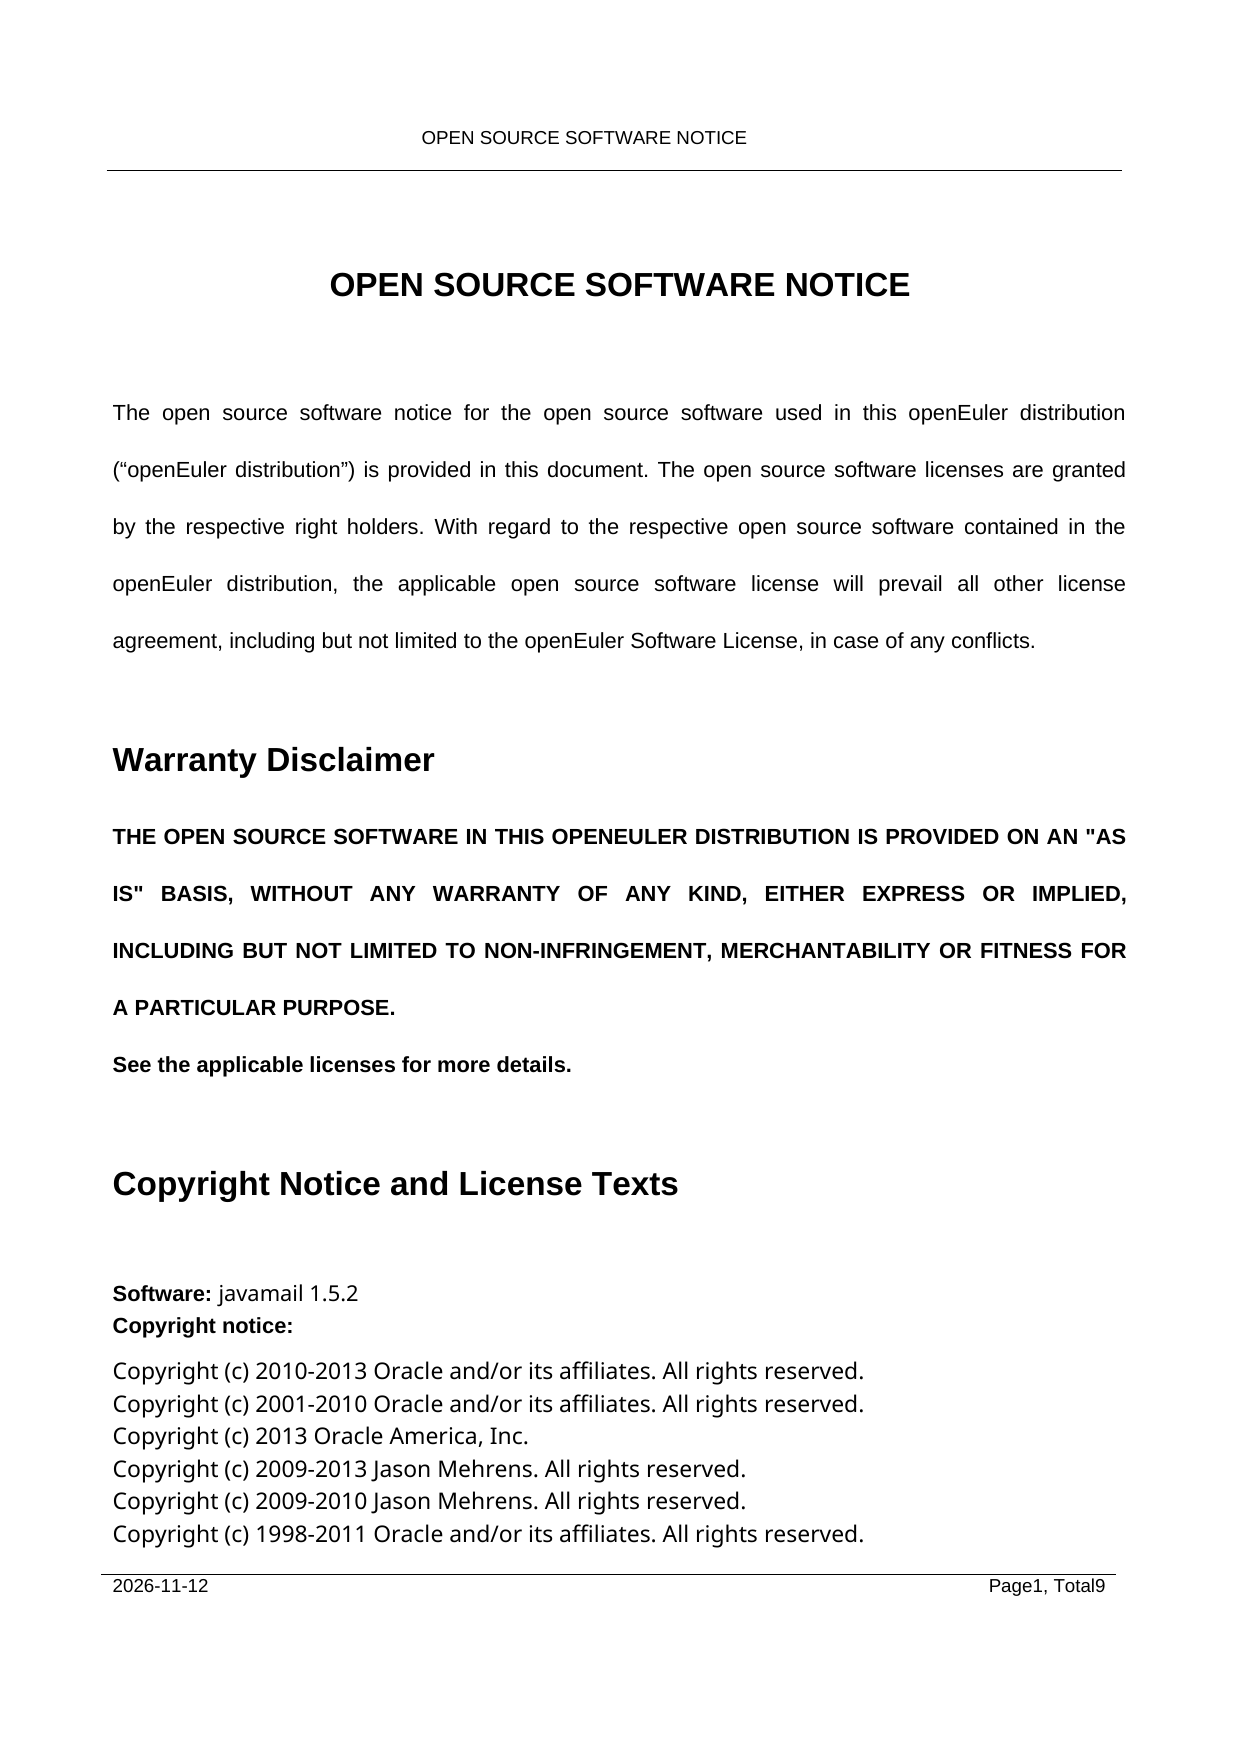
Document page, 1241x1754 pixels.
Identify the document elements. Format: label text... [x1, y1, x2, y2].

text The open source software notice for the open source software used in this openEuler distribution (“openEuler distribution”) is provided in this document. The open source software licenses are granted by the respective right holders. With regard to the respective open source software contained in the openEuler distribution, the applicable open source software license will prevail all other license agreement, including but not limited to the openEuler Software License, in case of any conflicts. [112, 397, 1128, 657]
text Warranty Disclaimer [112, 727, 1128, 792]
text OPEN SOURCE SOFTWARE NOTICE [112, 251, 1128, 316]
text Copyright notice: [112, 1309, 1128, 1342]
text Software: javamail 1.5.2 [112, 1277, 1128, 1309]
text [112, 1354, 1128, 1549]
text THE OPEN SOURCE SOFTWARE IN THIS OPENEULER DISTRIBUTION IS PROVIDED ON AN "AS IS" BASIS, WITHOUT ANY WARRANTY OF ANY KIND, EITHER EXPRESS OR IMPLIED, INCLUDING BUT NOT LIMITED TO NON-INFRINGEMENT, MERCHANTABILITY OR FITNESS FOR A PARTICULAR PURPOSE. See the applicable licenses for more details. [112, 821, 1128, 1081]
text Copyright Notice and License Texts [112, 1151, 1128, 1216]
